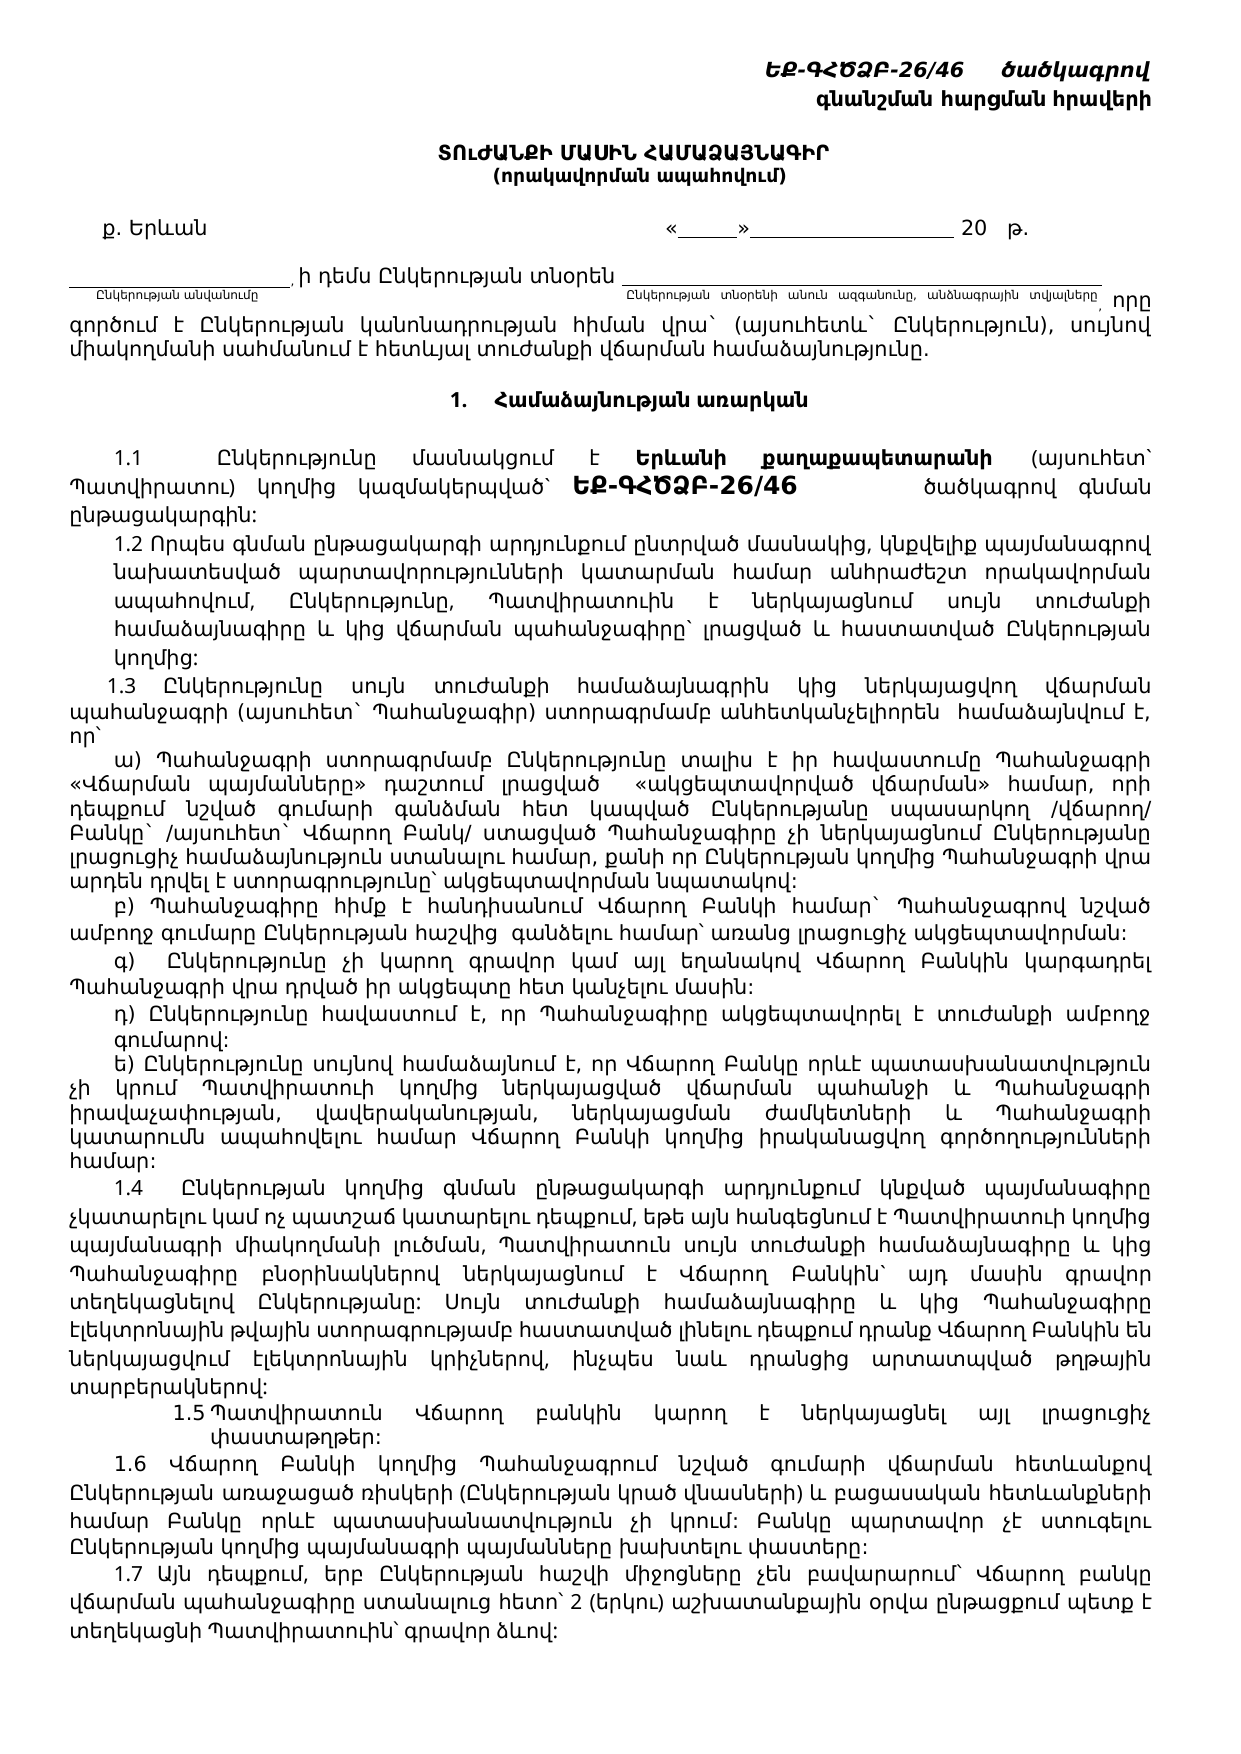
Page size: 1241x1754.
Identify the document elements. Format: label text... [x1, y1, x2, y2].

text Ընկերության անվանումը Ընկերության տնօրենի անուն ազգանունը, անձնագրային տվյալները, որը գործում է Ընկերության կանոնադրության հիման վրա` (այսուհետև` Ընկերություն), սույնով միակողմանի սահմանում է հետևյալ տուժանքի վճարման համաձայնությունը. [69, 288, 1152, 361]
list Համաձայնության առարկան [107, 386, 1152, 414]
text ԵՔ-ԳՀԾՁԲ-26/46 ծածկագրով [69, 56, 1152, 84]
text 1.6 Վճարող Բանկի կողմից Պահանջագրում նշված գումարի վճարման հետևանքով Ընկերության առաջացած ռիսկերի (Ընկերության կրած վնասների) և բացասական հետևանքների համար Բանկը որևէ պատասխանատվություն չի կրում: Բանկը պարտավոր չէ ստուգելու Ընկերության կողմից պայմանագրի պայմանները խախտելու փաստերը: [69, 1449, 1152, 1559]
text 1.3 Ընկերությունը սույն տուժանքի համաձայնագրին կից ներկայացվող վճարման պահանջագրի (այսուհետ` Պահանջագիր) ստորագրմամբ անհետկանչելիորեն համաձայնվում է, որ՝ [69, 671, 1152, 748]
text 1.4 Ընկերության կողմից գնման ընթացակարգի արդյունքում կնքված պայմանագիրը չկատարելու կամ ոչ պատշաճ կատարելու դեպքում, եթե այն հանգեցնում է Պատվիրատուի կողմից պայմանագրի միակողմանի լուծման, Պատվիրատուն սույն տուժանքի համաձայնագիրը և կից Պահանջագիրը բնօրինակներով ներկայացնում է Վճարող Բանկին` այդ մասին գրավոր տեղեկացնելով Ընկերությանը: Սույն տուժանքի համաձայնագիրը և կից Պահանջագիրը էլեկտրոնային թվային ստորագրությամբ հաստատված լինելու դեպքում դրանք Վճարող Բանկին են ներկայացվում էլեկտրոնային կրիչներով, ինչպես նաև դրանցից արտատպված թղթային տարբերակներով: [69, 1173, 1152, 1401]
text բ) Պահանջագիրը հիմք է հանդիսանում Վճարող Բանկի համար` Պահանջագրով նշված ամբողջ գումարը Ընկերության հաշվից գանձելու համար՝ առանց լրացուցիչ ակցեպտավորման: [69, 894, 1152, 947]
text (որակավորման ապահովում) [69, 165, 1152, 187]
text ա) Պահանջագրի ստորագրմամբ Ընկերությունը տալիս է իր հավաստումը Պահանջագրի «Վճարման պայմանները» դաշտում լրացված «ակցեպտավորված վճարման» համար, որի դեպքում նշված գումարի գանձման հետ կապված Ընկերությանը սպասարկող /վճարող/ Բանկը` /այսուհետ` Վճարող Բանկ/ ստացված Պահանջագիրը չի ներկայացնում Ընկերությանը լրացուցիչ համաձայնություն ստանալու համար, քանի որ Ընկերության կողմից Պահանջագրի վրա արդեն դրվել է ստորագրությունը՝ ակցեպտավորման նպատակով: [69, 748, 1152, 894]
text գնանշման հարցման հրավերի [69, 84, 1152, 112]
text ե) Ընկերությունը սույնով համաձայնում է, որ Վճարող Բանկը որևէ պատասխանատվություն չի կրում Պատվիրատուի կողմից ներկայացված վճարման պահանջի և Պահանջագրի իրավաչափության, վավերականության, ներկայացման ժամկետների և Պահանջագրի կատարումն ապահովելու համար Վճարող Բանկի կողմից իրականացվող գործողությունների համար: [69, 1052, 1152, 1173]
text գ) Ընկերությունը չի կարող գրավոր կամ այլ եղանակով Վճարող Բանկին կարգադրել Պահանջագրի վրա դրված իր ակցեպտը հետ կանչելու մասին: [69, 947, 1152, 999]
text 1.7 Այն դեպքում, երբ Ընկերության հաշվի միջոցները չեն բավարարում՝ Վճարող բանկը վճարման պահանջագիրը ստանալուց հետո՝ 2 (երկու) աշխատանքային օրվա ընթացքում պետք է տեղեկացնի Պատվիրատուին՝ գրավոր ձևով: [69, 1559, 1152, 1644]
text 1.2 Որպես գնման ընթացակարգի արդյունքում ընտրված մասնակից, կնքվելիք պայմանագրով նախատեսված պարտավորությունների կատարման համար անհրաժեշտ որակավորման ապահովում, Ընկերությունը, Պատվիրատուին է ներկայացնում սույն տուժանքի համաձայնագիրը և կից վճարման պահանջագիրը` լրացված և հաստատված Ընկերության կողմից: [113, 529, 1152, 671]
list Պատվիրատուն Վճարող բանկին կարող է ներկայացնել այլ լրացուցիչ փաստաթղթեր: [172, 1401, 1152, 1449]
text ՏՈւԺԱՆՔԻ ՄԱՍԻՆ ՀԱՄԱՁԱՅՆԱԳԻՐ [69, 141, 1152, 165]
text , ի դեմս Ընկերության տնօրեն [69, 264, 1152, 288]
text ք. Երևան « » 20 թ. [69, 216, 1152, 240]
text դ) Ընկերությունը հավաստում է, որ Պահանջագիրը ակցեպտավորել է տուժանքի ամբողջ գումարով: [113, 999, 1152, 1052]
list Ընկերությունը մասնակցում է Երևանի քաղաքապետարանի (այսուհետ` Պատվիրատու) կողմից կազմակերպված` ԵՔ-ԳՀԾՁԲ-26/46 ծածկագրով գնման ընթացակարգին: [69, 443, 1152, 529]
